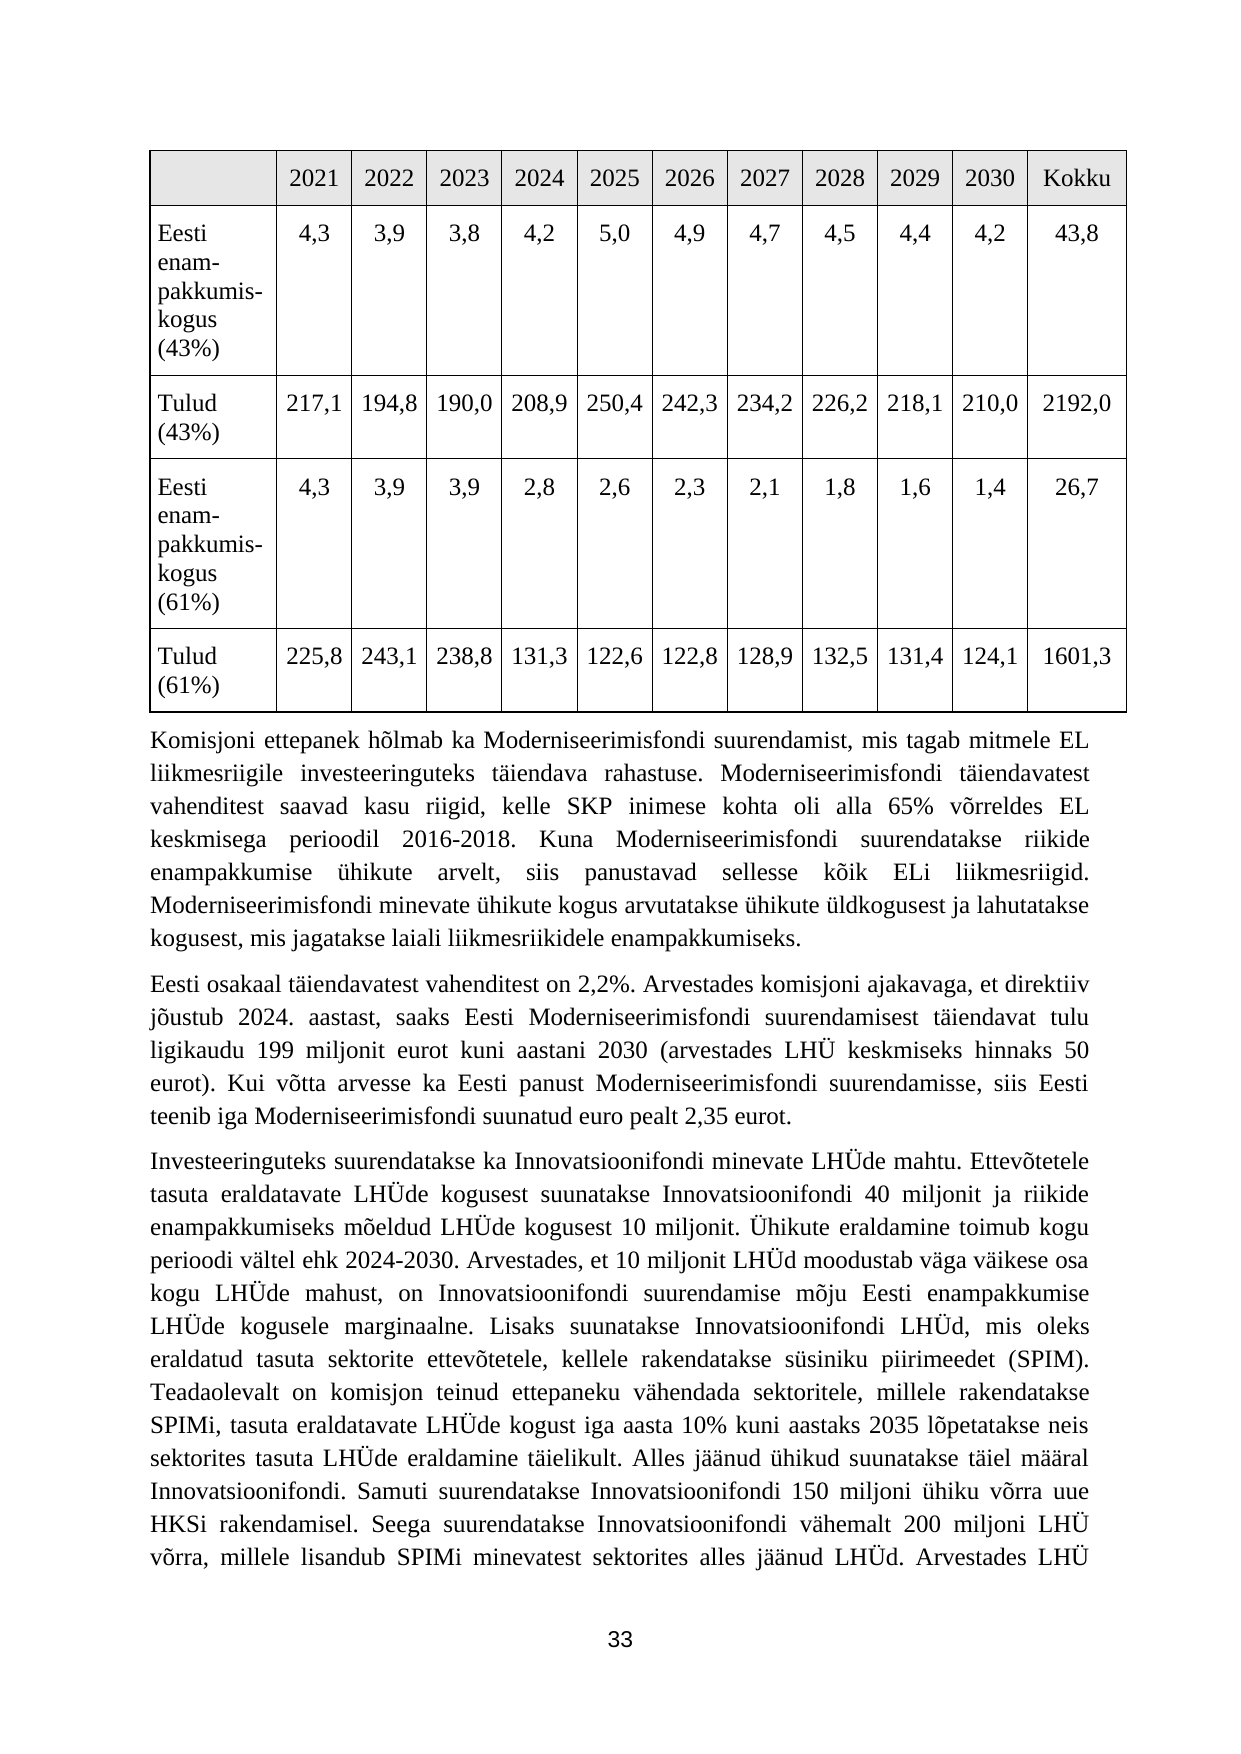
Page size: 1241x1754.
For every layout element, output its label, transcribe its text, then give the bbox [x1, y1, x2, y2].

table_cell 218,1 [878, 376, 952, 458]
table_cell Tulud (43%) [151, 376, 276, 458]
table_header 2022 [352, 151, 426, 205]
table_cell 2,6 [578, 459, 652, 628]
table_cell Tulud (61%) [151, 629, 276, 711]
table_cell 43,8 [1028, 206, 1126, 374]
table_cell 226,2 [803, 376, 877, 458]
table_cell 4,7 [728, 206, 802, 374]
table_cell 1,6 [878, 459, 952, 628]
table_cell 250,4 [578, 376, 652, 458]
table_cell 190,0 [427, 376, 501, 458]
table_cell 4,9 [653, 206, 727, 374]
table_cell Eesti enam-pakkumis-kogus (61%) [151, 459, 276, 628]
table_cell 208,9 [502, 376, 577, 458]
table_cell 122,8 [653, 629, 727, 711]
table_cell 234,2 [728, 376, 802, 458]
table_cell 217,1 [277, 376, 351, 458]
table_cell 238,8 [427, 629, 501, 711]
table_header 2021 [277, 151, 351, 205]
table_cell 4,3 [277, 206, 351, 374]
table_cell 124,1 [953, 629, 1027, 711]
text Eesti osakaal täiendavatest vahenditest on 2,2%. Arvestades komisjoni ajakavaga, et direktiiv jõustub 2024. aastast, saaks Eesti Moderniseerimisfondi suurendamisest täiendavat tulu ligikaudu 199 miljonit eurot kuni aastani 2030 (arvestades LHÜ keskmiseks hinnaks 50 eurot). Kui võtta arvesse ka Eesti panust Moderniseerimisfondi suurendamisse, siis Eesti teenib iga Moderniseerimisfondi suunatud euro pealt 2,35 eurot. [150, 969, 1090, 1129]
table_cell Eesti enam-pakkumis-kogus (43%) [151, 206, 276, 374]
table_header 2028 [803, 151, 877, 205]
table_cell 210,0 [953, 376, 1027, 458]
table_cell 4,2 [953, 206, 1027, 374]
table_header 2029 [878, 151, 952, 205]
table_cell 26,7 [1028, 459, 1126, 628]
table_cell 4,3 [277, 459, 351, 628]
table_header 2030 [953, 151, 1027, 205]
table_cell 243,1 [352, 629, 426, 711]
table_cell 5,0 [578, 206, 652, 374]
table_cell 132,5 [803, 629, 877, 711]
table_cell 194,8 [352, 376, 426, 458]
table_cell 1,8 [803, 459, 877, 628]
table_header 2025 [578, 151, 652, 205]
table_cell 128,9 [728, 629, 802, 711]
table_cell 242,3 [653, 376, 727, 458]
table_cell 131,3 [502, 629, 577, 711]
table_header [151, 151, 276, 205]
table_cell 2192,0 [1028, 376, 1126, 458]
table_cell 3,9 [352, 459, 426, 628]
text Komisjoni ettepanek hõlmab ka Moderniseerimisfondi suurendamist, mis tagab mitmele EL liikmesriigile investeeringuteks täiendava rahastuse. Moderniseerimisfondi täiendavatest vahenditest saavad kasu riigid, kelle SKP inimese kohta oli alla 65% võrreldes EL keskmisega perioodil 2016-2018. Kuna Moderniseerimisfondi suurendatakse riikide enampakkumise ühikute arvelt, siis panustavad sellesse kõik ELi liikmesriigid. Moderniseerimisfondi minevate ühikute kogus arvutatakse ühikute üldkogusest ja lahutatakse kogusest, mis jagatakse laiali liikmesriikidele enampakkumiseks. [150, 725, 1090, 952]
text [150, 1146, 1090, 1571]
table_header 2027 [728, 151, 802, 205]
table_header 2024 [502, 151, 577, 205]
table_cell 3,8 [427, 206, 501, 374]
table_cell 3,9 [427, 459, 501, 628]
table_header Kokku [1028, 151, 1126, 205]
table_cell 4,4 [878, 206, 952, 374]
table_cell 4,5 [803, 206, 877, 374]
table_cell 1601,3 [1028, 629, 1126, 711]
table_header 2023 [427, 151, 501, 205]
table_cell 131,4 [878, 629, 952, 711]
table_cell 2,3 [653, 459, 727, 628]
table_cell 3,9 [352, 206, 426, 374]
table_cell 2,8 [502, 459, 577, 628]
table_cell 1,4 [953, 459, 1027, 628]
table_cell 225,8 [277, 629, 351, 711]
table_cell 122,6 [578, 629, 652, 711]
table_cell 2,1 [728, 459, 802, 628]
table_header 2026 [653, 151, 727, 205]
table_cell 4,2 [502, 206, 577, 374]
